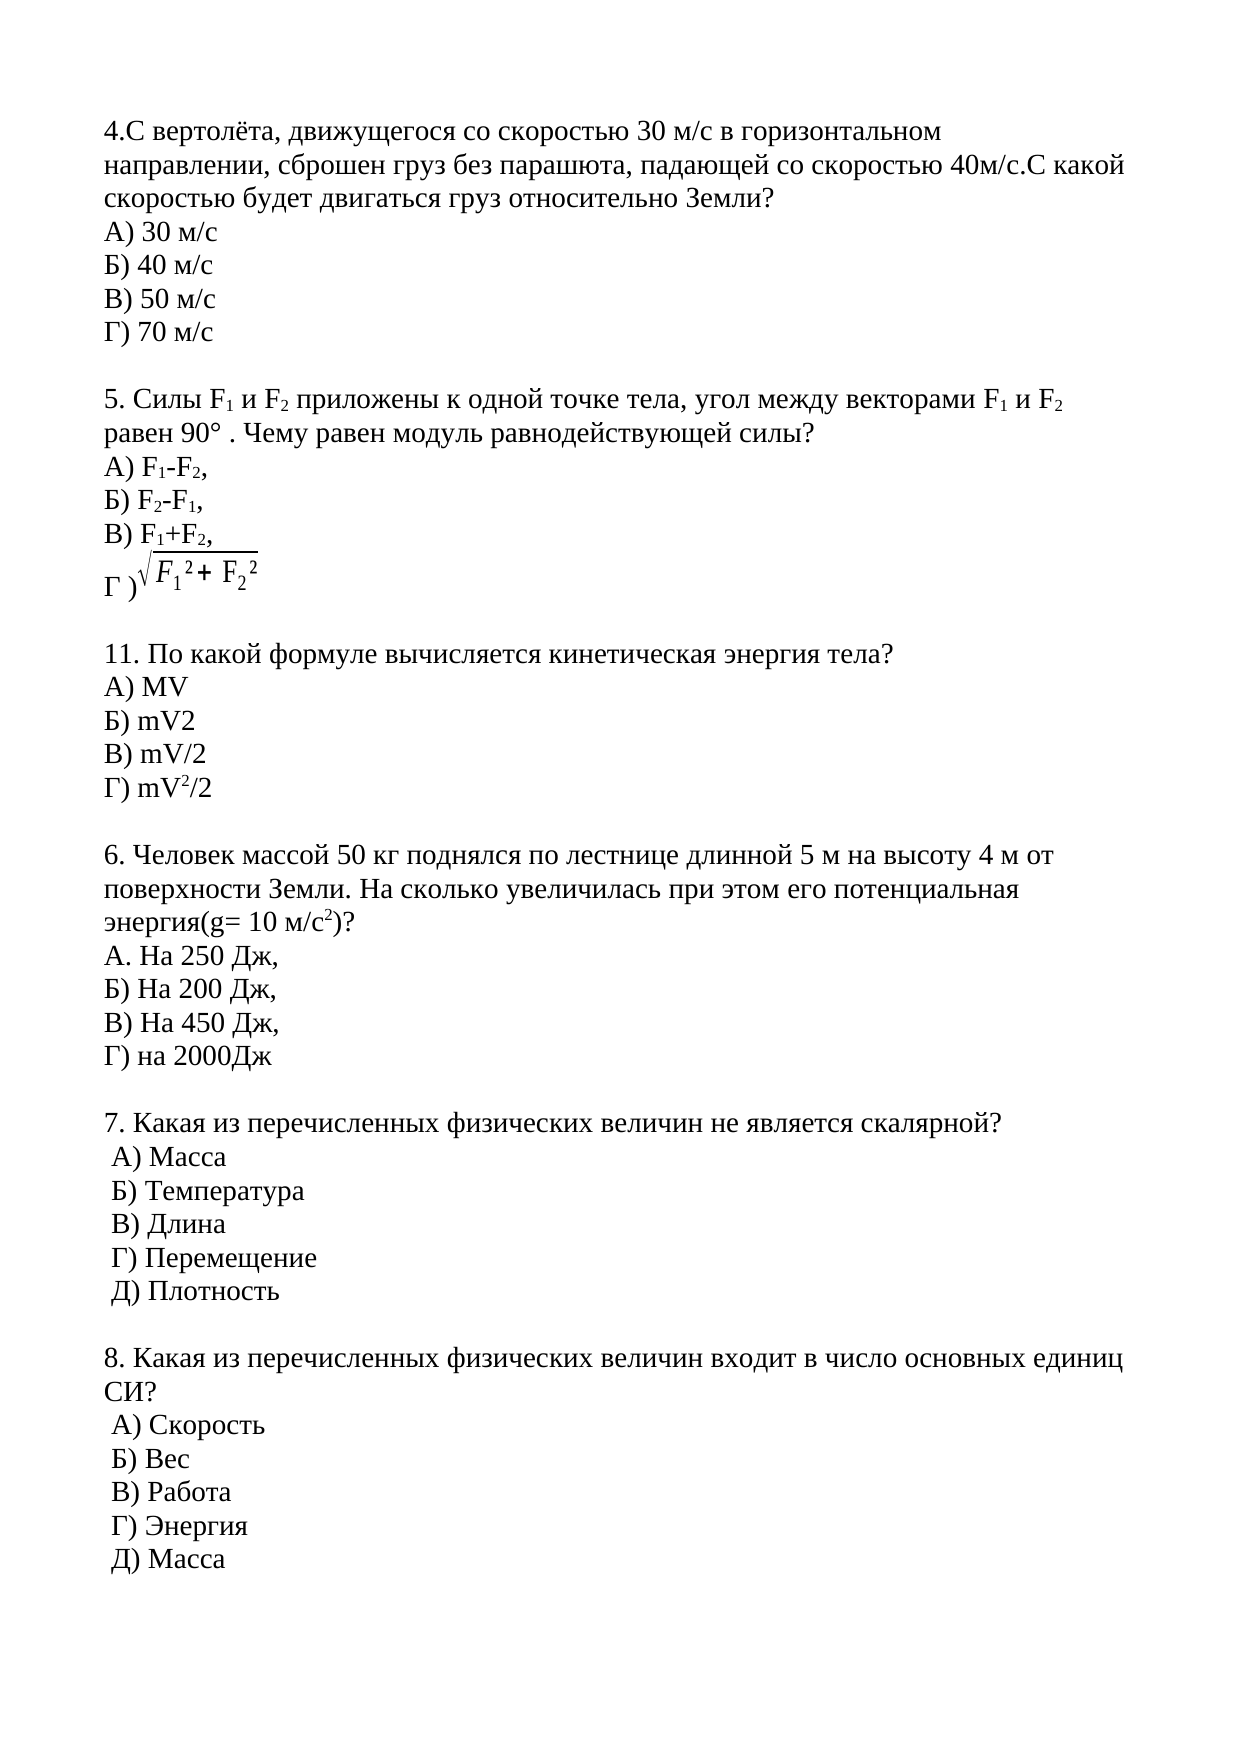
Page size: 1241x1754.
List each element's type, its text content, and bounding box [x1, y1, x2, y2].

text 7. Какая из перечисленных физических величин не является скалярной? [103, 1106, 1137, 1139]
text 8. Какая из перечисленных физических величин входит в число основных единиц СИ? [103, 1340, 1137, 1407]
text А) MV [103, 669, 1137, 703]
text А) Скорость [103, 1407, 1137, 1441]
text А) 30 м/с Б) 40 м/с В) 50 м/с Г) 70 м/с [103, 214, 1137, 348]
text А) Масса [103, 1139, 1137, 1173]
text В) mV/2 [103, 737, 1137, 770]
text 6. Человек массой 50 кг поднялся по лестнице длинной 5 м на высоту 4 м от поверхности Земли. На сколько увеличилась при этом его потенциальная энергия(g= 10 м/с2)? [103, 837, 1137, 938]
text A. На 250 Дж, Б) На 200 Дж, В) На 450 Дж, Г) на 2000Дж [103, 938, 1137, 1072]
text Б) Температура [103, 1173, 1137, 1206]
text Д) Масса [103, 1542, 1137, 1575]
text Г) mV2/2 [103, 770, 1137, 804]
text Б) mV2 [103, 703, 1137, 737]
text Г) Энергия [103, 1508, 1137, 1542]
text 11. По какой формуле вычисляется кинетическая энергия тела? [103, 636, 1137, 669]
text Д) Плотность [103, 1273, 1137, 1307]
text В) Длина [103, 1206, 1137, 1240]
text Б) Вес [103, 1441, 1137, 1474]
text А) F1-F2, Б) F2-F1, В) F1+F2, Г ) [103, 449, 1137, 602]
text 4.С вертолёта, движущегося со скоростью 30 м/с в горизонтальном [103, 113, 1137, 147]
text 5. Силы F1 и F2 приложены к одной точке тела, угол между векторами F1 и F2 равен 90° . Чему равен модуль равнодействующей силы? [103, 382, 1137, 449]
text Г) Перемещение [103, 1240, 1137, 1273]
text направлении, сброшен груз без парашюта, падающей со скоростью 40м/c.С какой скоростью будет двигаться груз относительно Земли? [103, 147, 1137, 214]
text В) Работа [103, 1474, 1137, 1508]
